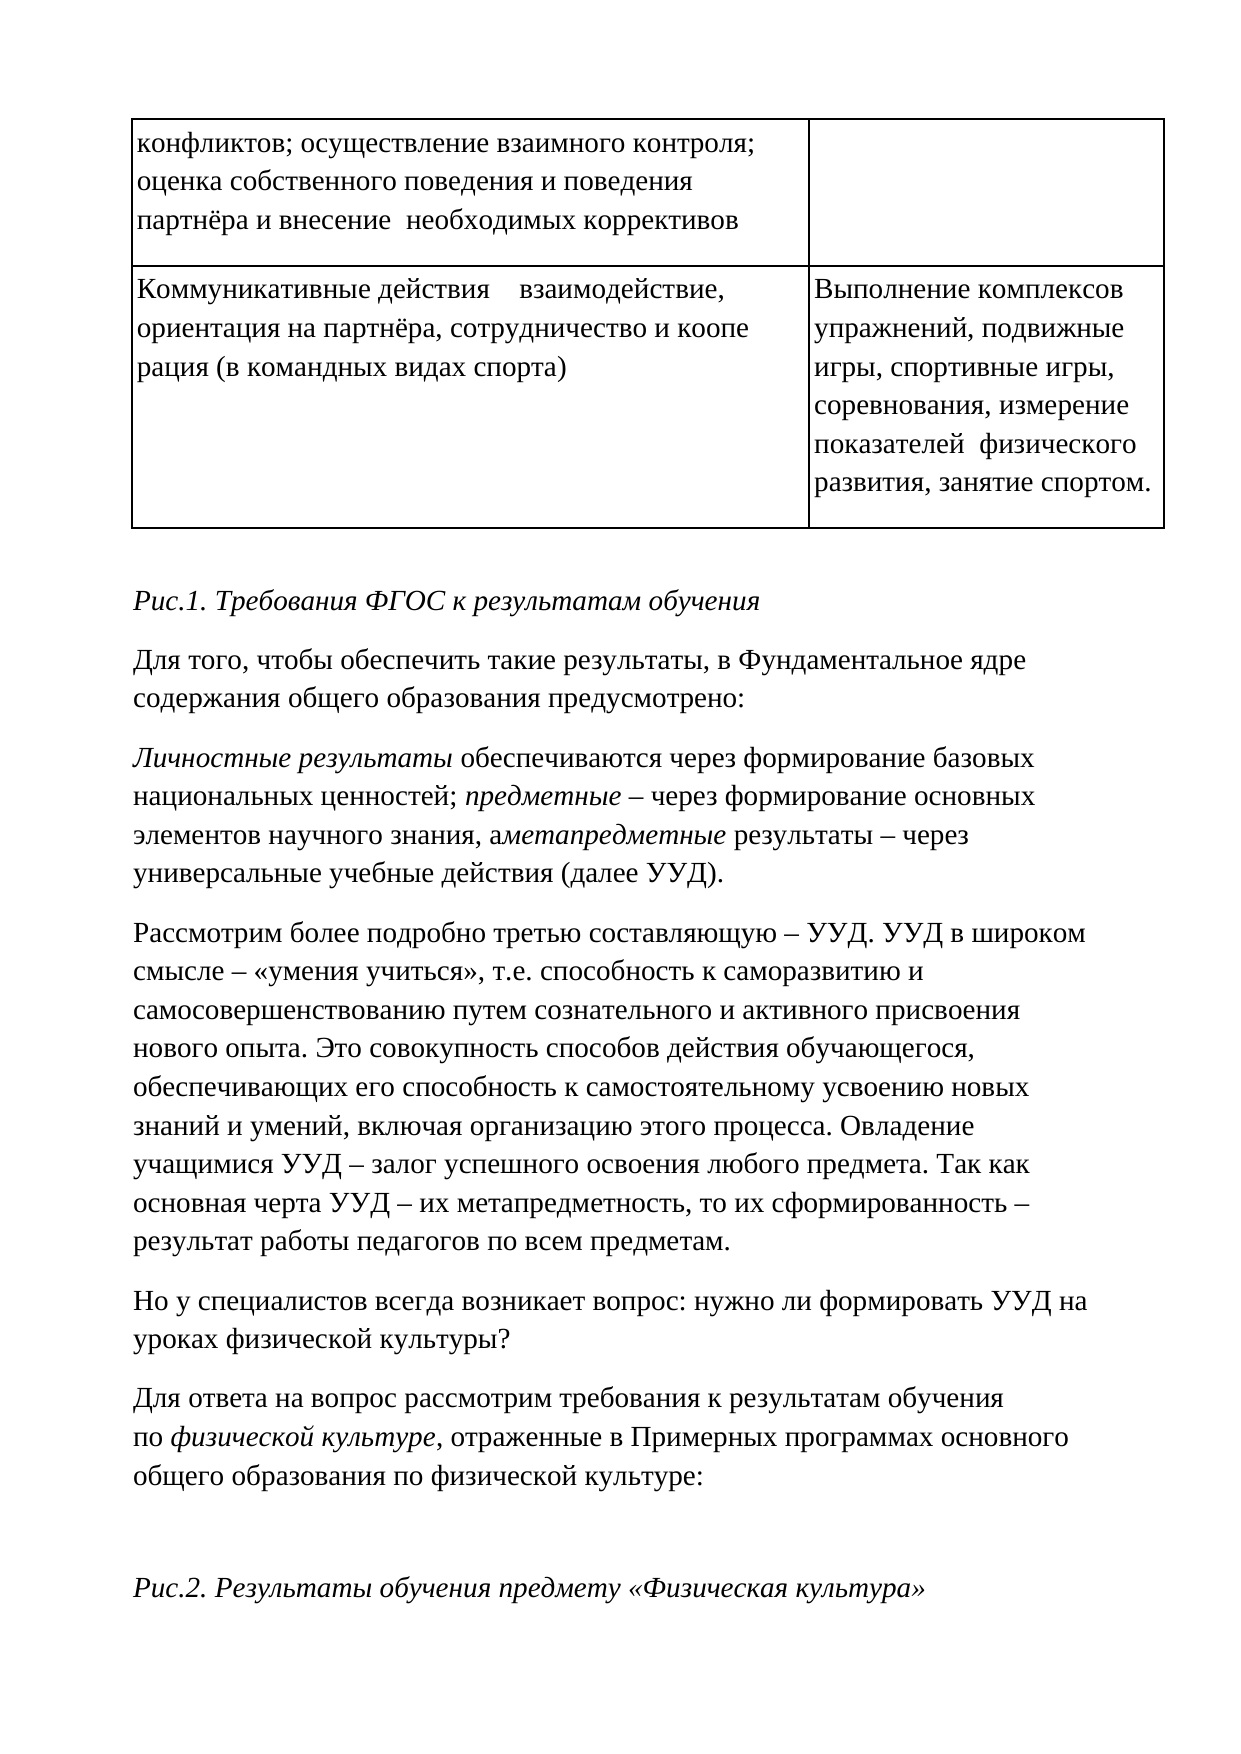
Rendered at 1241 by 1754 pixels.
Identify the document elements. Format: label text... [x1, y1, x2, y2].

text Но у специалистов всегда возникает вопрос: нужно ли формировать УУД на уроках физической культуры? [133, 1283, 1107, 1355]
text Личностные результаты обеспечиваются через формирование базовых национальных ценностей; предметные – через формирование основных элементов научного знания, аметапредметные результаты – через универсальные учебные действия (далее УУД). [133, 740, 1107, 889]
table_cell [133, 120, 808, 265]
text Для того, чтобы обеспечить такие результаты, в Фундаментальное ядре содержания общего образования предусмотрено: [133, 642, 1107, 714]
text Рассмотрим более подробно третью составляющую – УУД. УУД в широком смысле – «умения учиться», т.е. способность к саморазвитию и самосовершенствованию путем сознательного и активного присвоения нового опыта. Это совокупность способов действия обучающегося, обеспечивающих его способность к самостоятельному усвоению новых знаний и умений, включая организацию этого процесса. Овладение учащимися УУД – залог успешного освоения любого предмета. Так как основная черта УУД – их метапредметность, то их сформированность – результат работы педагогов по всем предметам. [133, 915, 1107, 1257]
table_cell Коммуникативные действия взаимодействие, ориентация на партнёра, сотрудничество и коопе рация (в командных видах спорта) [133, 267, 808, 527]
text Для ответа на вопрос рассмотрим требования к результатам обучения по физической культуре, отраженные в Примерных программах основного общего образования по физической культуре: [133, 1381, 1107, 1491]
text Рис.2. Результаты обучения предмету «Физическая культура» [133, 1570, 1107, 1603]
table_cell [810, 120, 1163, 265]
table_cell Выполнение комплексов упражнений, подвижные игры, спортивные игры, соревнования, измерение показателей физического развития, занятие спортом. [810, 267, 1163, 527]
text Рис.1. Требования ФГОС к результатам обучения [133, 583, 1107, 616]
